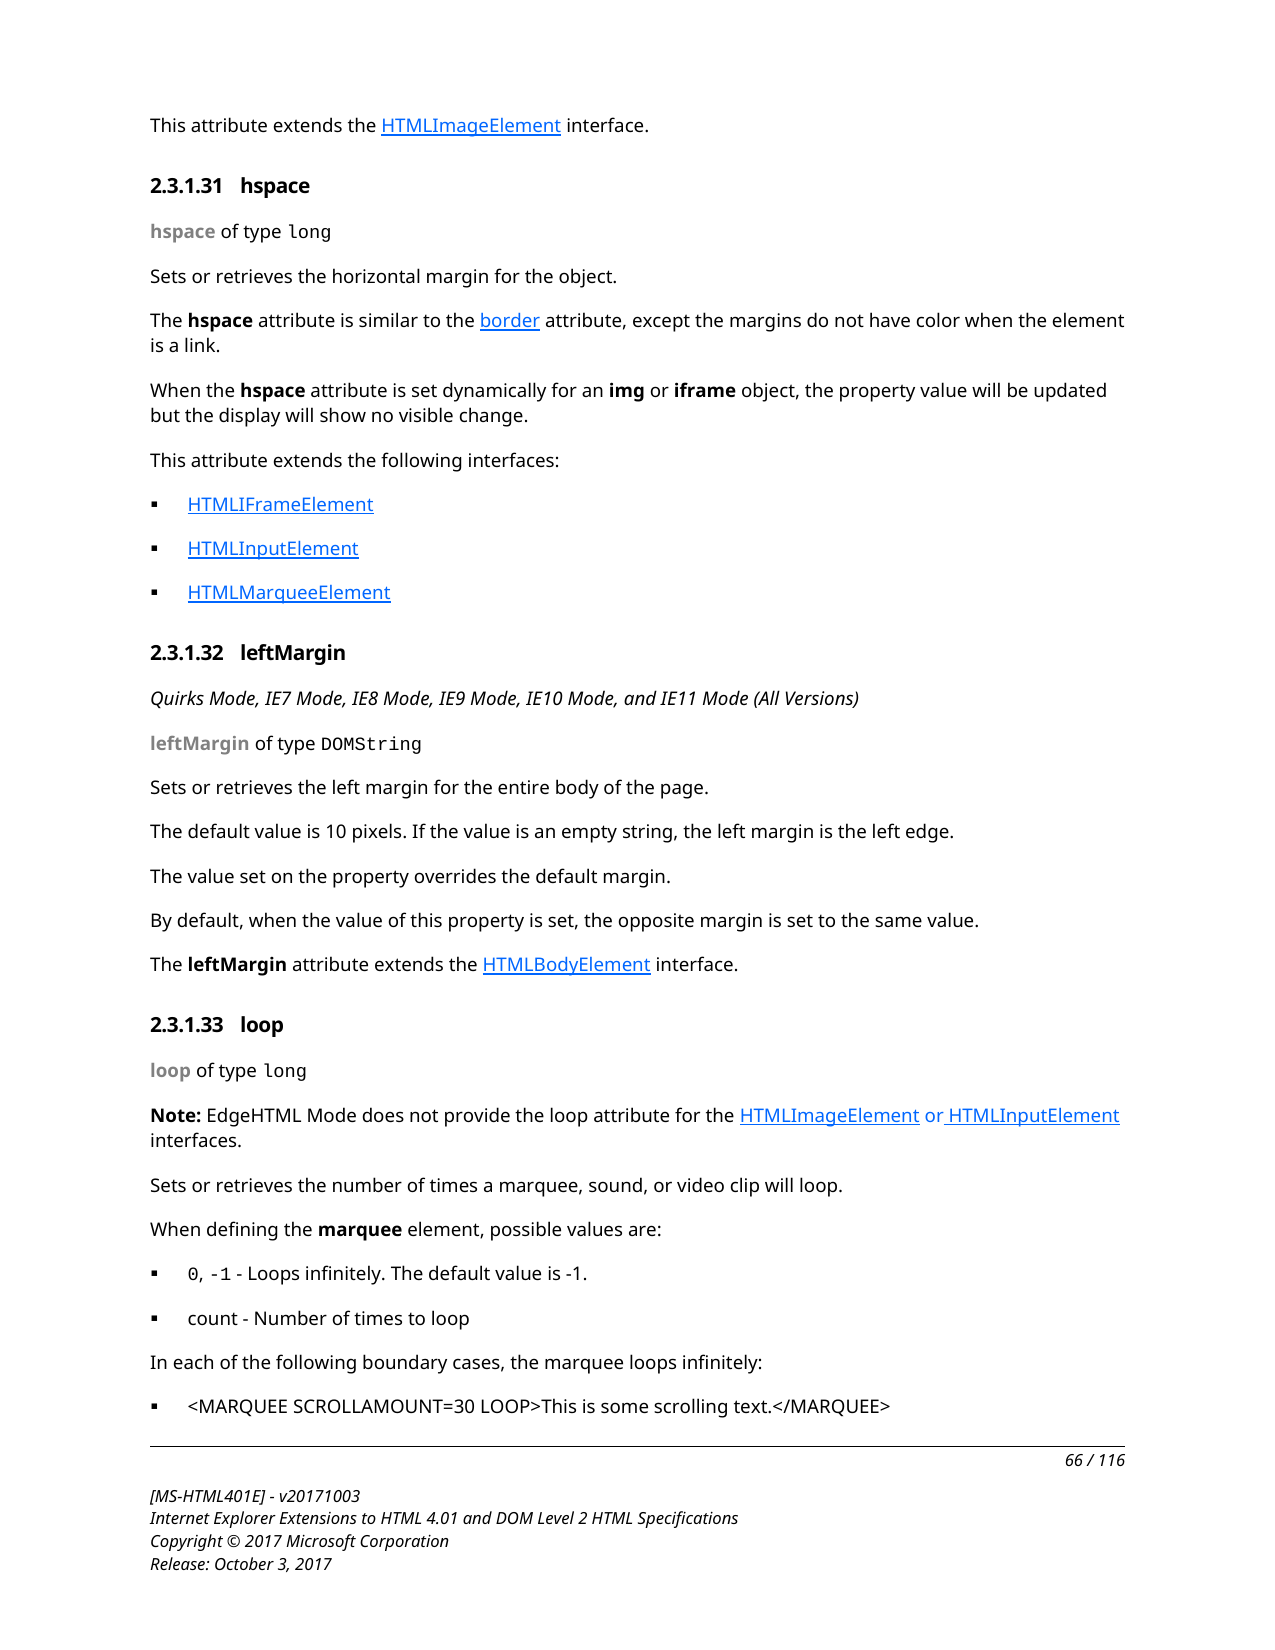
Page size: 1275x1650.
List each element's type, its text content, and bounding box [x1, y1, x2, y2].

subtitle leftMargin [150, 638, 1125, 667]
text When the hspace attribute is set dynamically for an img or iframe object, the property value will be updated but the display will show no visible change. [150, 377, 1125, 428]
text The hspace attribute is similar to the border attribute, except the margins do not have color when the element is a link. [150, 307, 1125, 358]
text When defining the marquee element, possible values are: [150, 1216, 1125, 1242]
text The value set on the property overrides the default margin. [150, 863, 1125, 888]
text In each of the following boundary cases, the marquee loops infinitely: [150, 1349, 1125, 1375]
text leftMargin of type DOMString [150, 730, 1125, 756]
text Sets or retrieves the horizontal margin for the object. [150, 263, 1125, 288]
text hspace of type long [150, 218, 1125, 244]
subtitle hspace [150, 171, 1125, 200]
list <MARQUEE SCROLLAMOUNT=30 LOOP>This is some scrolling text.</MARQUEE> [150, 1393, 1125, 1419]
list HTMLInputElement [150, 535, 1125, 561]
text The leftMargin attribute extends the HTMLBodyElement interface. [150, 952, 1125, 977]
text This attribute extends the following interfaces: [150, 447, 1125, 472]
subtitle loop [150, 1010, 1125, 1039]
text By default, when the value of this property is set, the opposite margin is set to the same value. [150, 907, 1125, 933]
list HTMLIFrameElement [150, 491, 1125, 517]
list HTMLMarqueeElement [150, 580, 1125, 605]
text The default value is 10 pixels. If the value is an empty string, the left margin is the left edge. [150, 819, 1125, 844]
text Note: EdgeHTML Mode does not provide the loop attribute for the HTMLImageElement or HTMLInputElement interfaces. [150, 1102, 1125, 1153]
list count - Number of times to loop [150, 1305, 1125, 1330]
text Quirks Mode, IE7 Mode, IE8 Mode, IE9 Mode, IE10 Mode, and IE11 Mode (All Versions) [150, 686, 1125, 711]
text Sets or retrieves the number of times a marquee, sound, or video clip will loop. [150, 1172, 1125, 1197]
text loop of type long [150, 1058, 1125, 1083]
text Sets or retrieves the left margin for the entire body of the page. [150, 774, 1125, 800]
text This attribute extends the HTMLImageElement interface. [150, 112, 1125, 138]
list 0, -1 - Loops infinitely. The default value is -1. [150, 1260, 1125, 1286]
